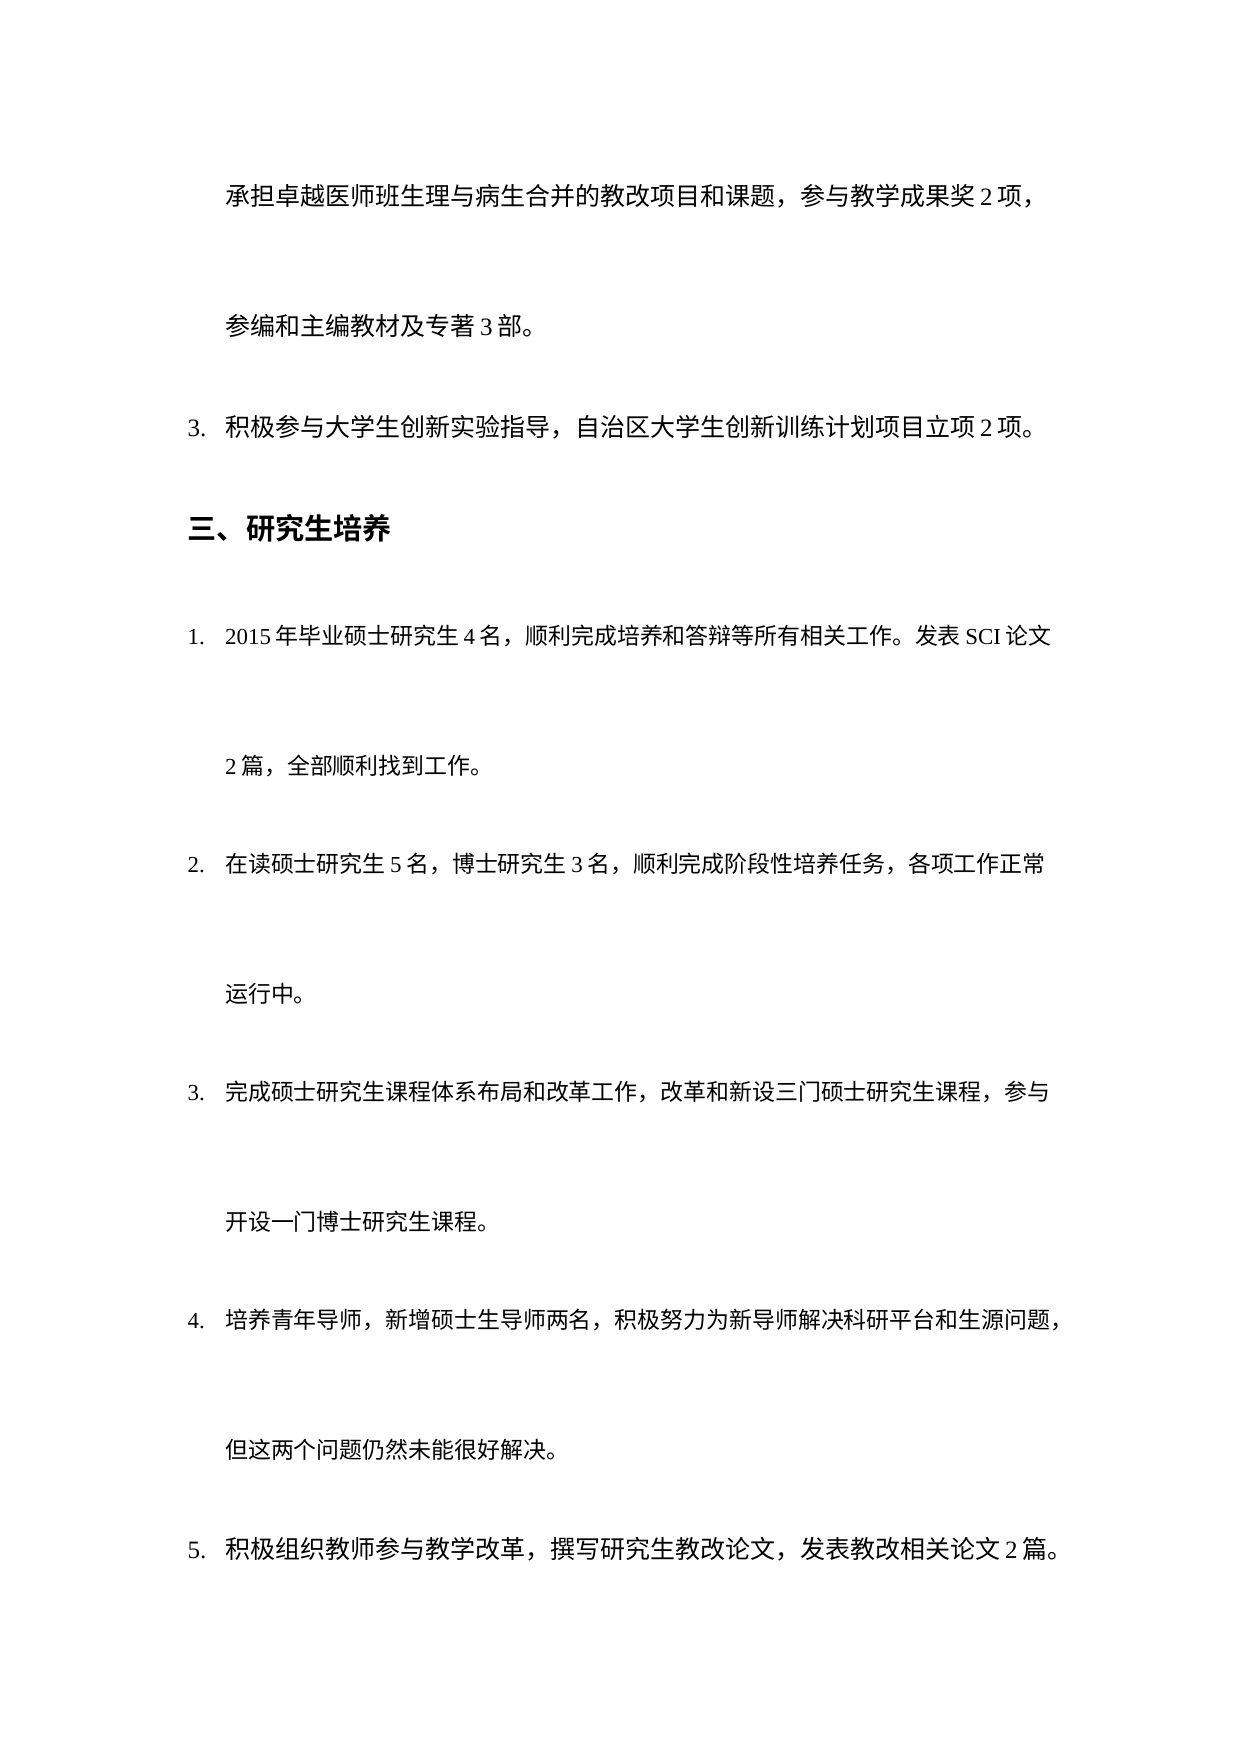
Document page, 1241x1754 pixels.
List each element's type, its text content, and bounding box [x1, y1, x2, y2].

text 三、研究生培养 [187, 494, 1053, 559]
list 积极组织教师参与教学改革，撰写研究生教改论文，发表教改相关论文2篇。 [187, 1515, 1053, 1580]
list 培养青年导师，新增硕士生导师两名，积极努力为新导师解决科研平台和生源问题，但这两个问题仍然未能很好解决。 [187, 1286, 1053, 1481]
list 在读硕士研究生5名，博士研究生3名，顺利完成阶段性培养任务，各项工作正常运行中。 [187, 830, 1053, 1025]
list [187, 162, 1053, 357]
list 2015年毕业硕士研究生4名，顺利完成培养和答辩等所有相关工作。发表SCI论文2篇，全部顺利找到工作。 [187, 602, 1053, 797]
list 完成硕士研究生课程体系布局和改革工作，改革和新设三门硕士研究生课程，参与开设一门博士研究生课程。 [187, 1058, 1053, 1253]
list 积极参与大学生创新实验指导，自治区大学生创新训练计划项目立项2项。 [187, 393, 1053, 458]
